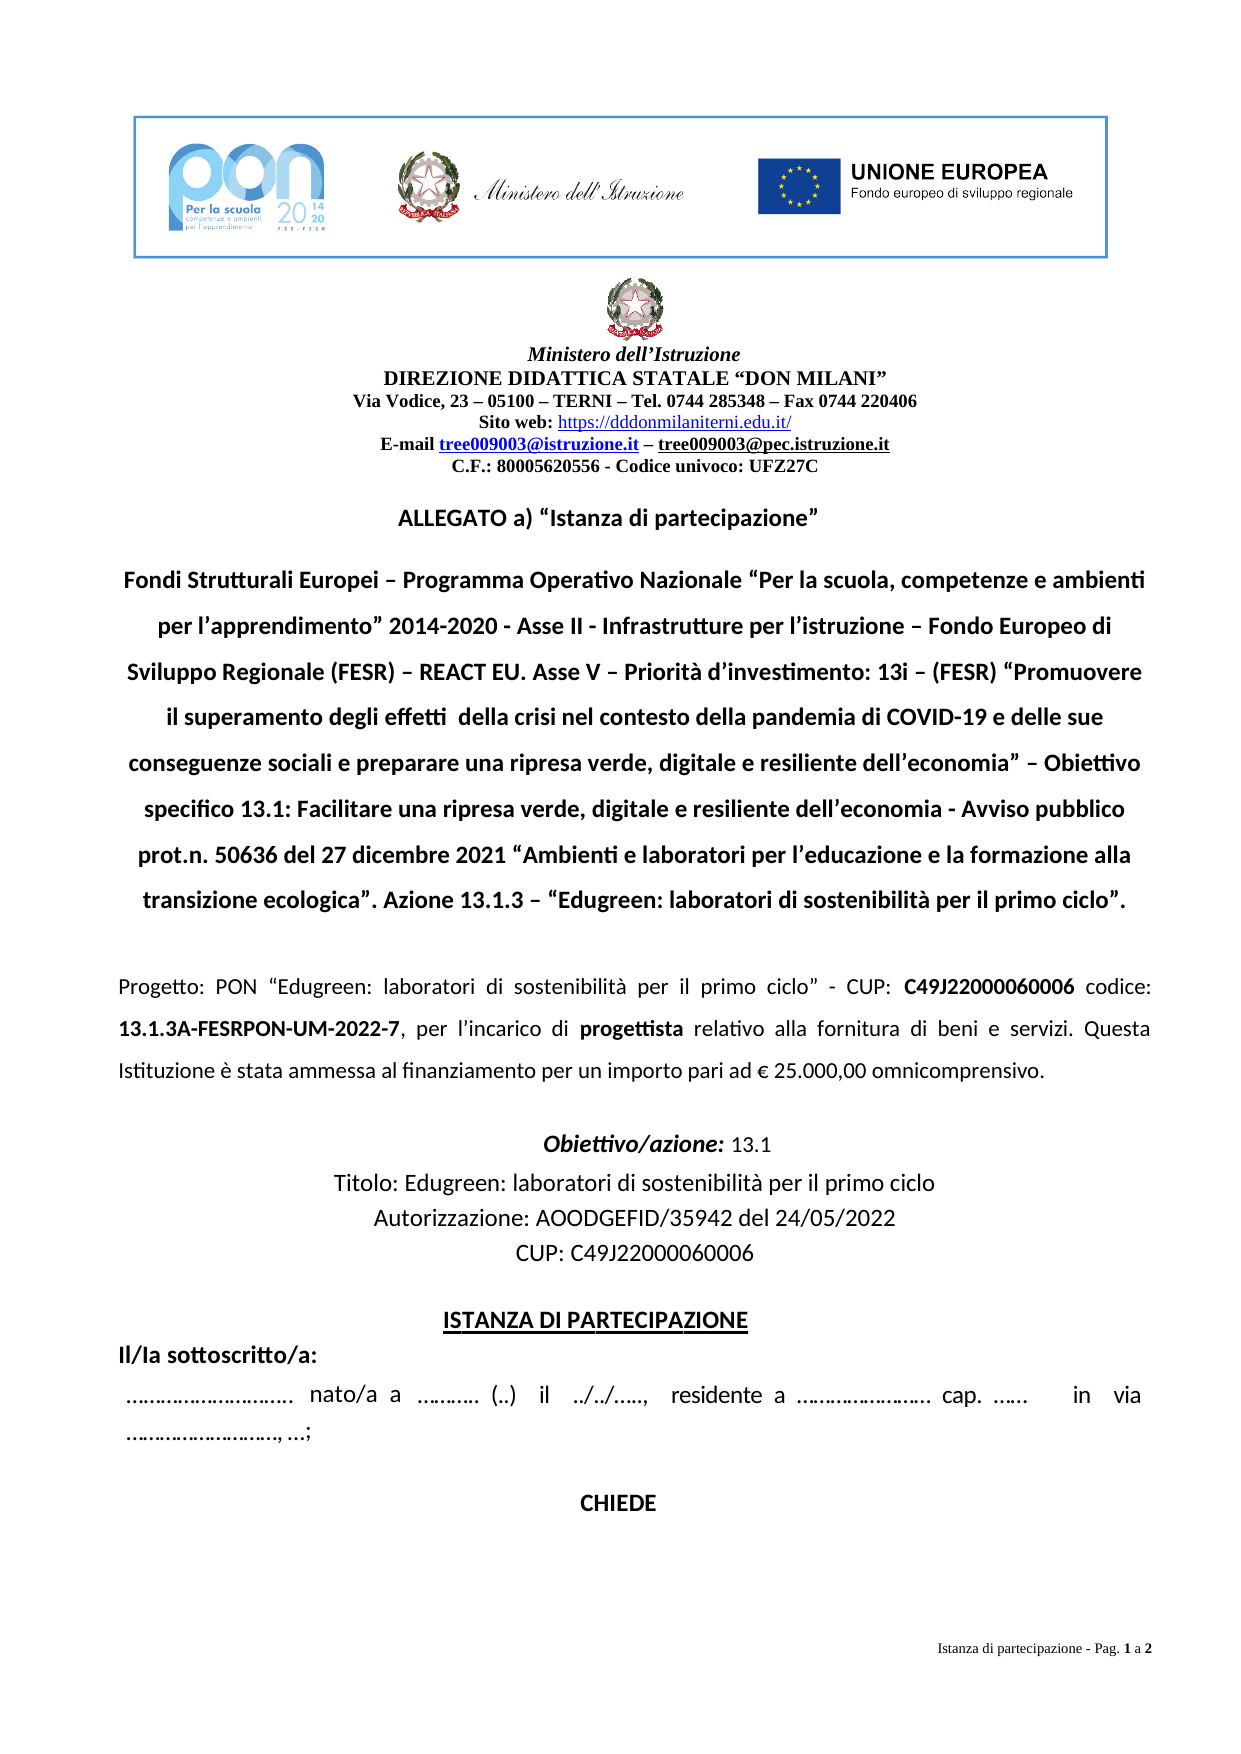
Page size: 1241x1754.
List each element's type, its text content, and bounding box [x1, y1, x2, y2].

text Progetto: PON “Edugreen: laboratori di sostenibilità per il primo ciclo” - CUP: C49J22000060006 codice: 13.1.3A-FESRPON-UM-2022-7, per l’incarico di progettista relativo alla fornitura di beni e servizi. Questa Istituzione è stata ammessa al finanziamento per un importo pari ad € 25.000,00 omnicomprensivo. [118, 972, 1152, 1084]
text ……………………….. nato/a a ……….. (..) il ../../….., residente a …………………… cap. …… in via ………………………, …; [126, 1378, 1143, 1446]
text CHIEDE [118, 1487, 723, 1518]
text Autorizzazione: AOODGEFID/35942 del 24/05/2022 [294, 1202, 976, 1233]
text Fondi Strutturali Europei – Programma Operativo Nazionale “Per la scuola, competenze e ambienti per l’apprendimento” 2014-2020 - Asse II - Infrastrutture per l’istruzione – Fondo Europeo di Sviluppo Regionale (FESR) – REACT EU. Asse V – Priorità d’investimento: 13i – (FESR) “Promuovere il superamento degli effetti della crisi nel contesto della pandemia di COVID-19 e delle sue conseguenze sociali e preparare una ripresa verde, digitale e resiliente dell’economia” – Obiettivo specifico 13.1: Facilitare una ripresa verde, digitale e resiliente dell’economia - Avviso pubblico prot.n. 50636 del 27 dicembre 2021 “Ambienti e laboratori per l’educazione e la formazione alla transizione ecologica”. Azione 13.1.3 – “Edugreen: laboratori di sostenibilità per il primo ciclo”. [118, 564, 1152, 915]
picture [118, 97, 1123, 342]
text Titolo: Edugreen: laboratori di sostenibilità per il primo ciclo [233, 1167, 1037, 1198]
text Il/Ia sottoscritto/a: [118, 1339, 831, 1370]
text ALLEGATO a) “Istanza di partecipazione” [398, 503, 1152, 530]
text CUP: C49J22000060006 [294, 1238, 976, 1268]
text ISTANZA DI PARTECIPAZIONE [130, 1304, 831, 1335]
text Obiettivo/azione: 13.1 [472, 1129, 842, 1159]
